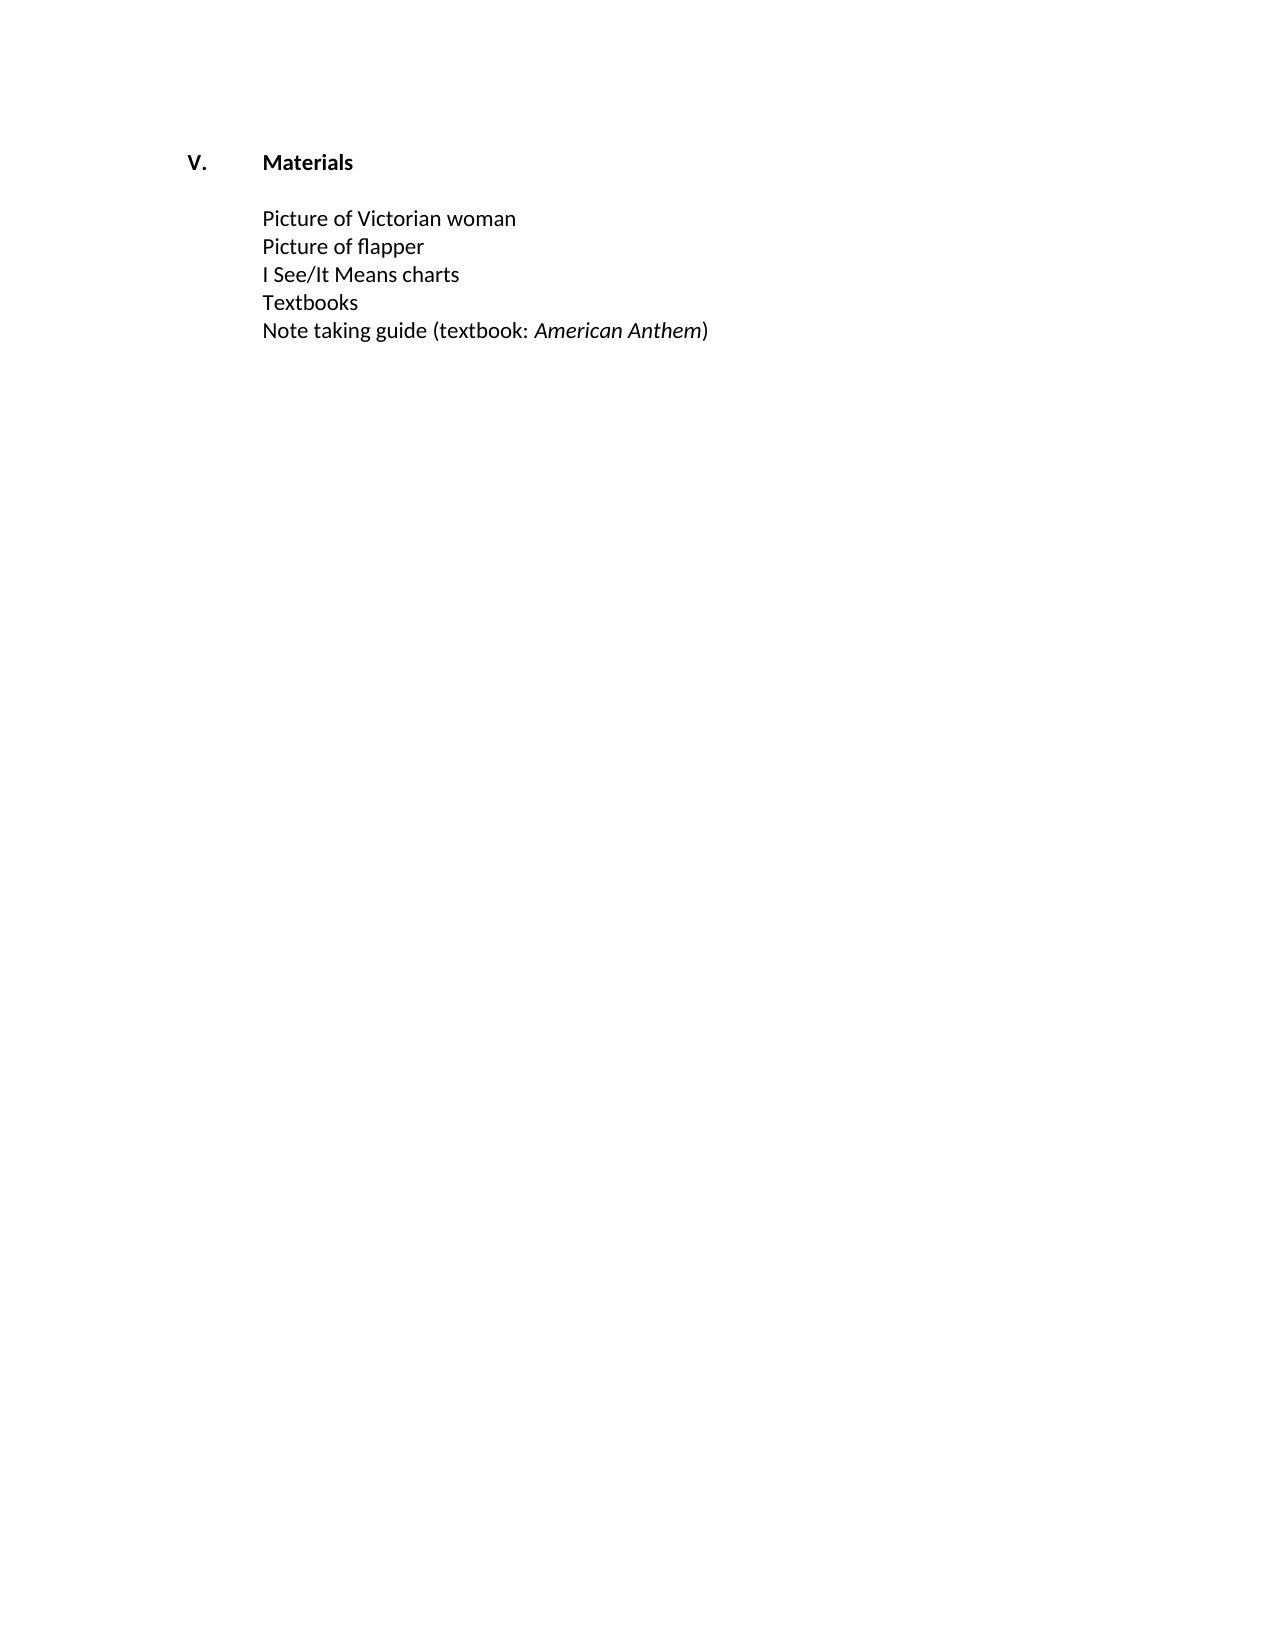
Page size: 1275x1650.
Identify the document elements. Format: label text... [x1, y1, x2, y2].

text I See/It Means charts [262, 260, 1125, 288]
text Picture of Victorian woman [262, 204, 1125, 232]
text Note taking guide (textbook: American Anthem) [262, 316, 1125, 344]
list Materials [187, 148, 1125, 176]
text Picture of flapper [262, 232, 1125, 260]
text Textbooks [262, 288, 1125, 316]
